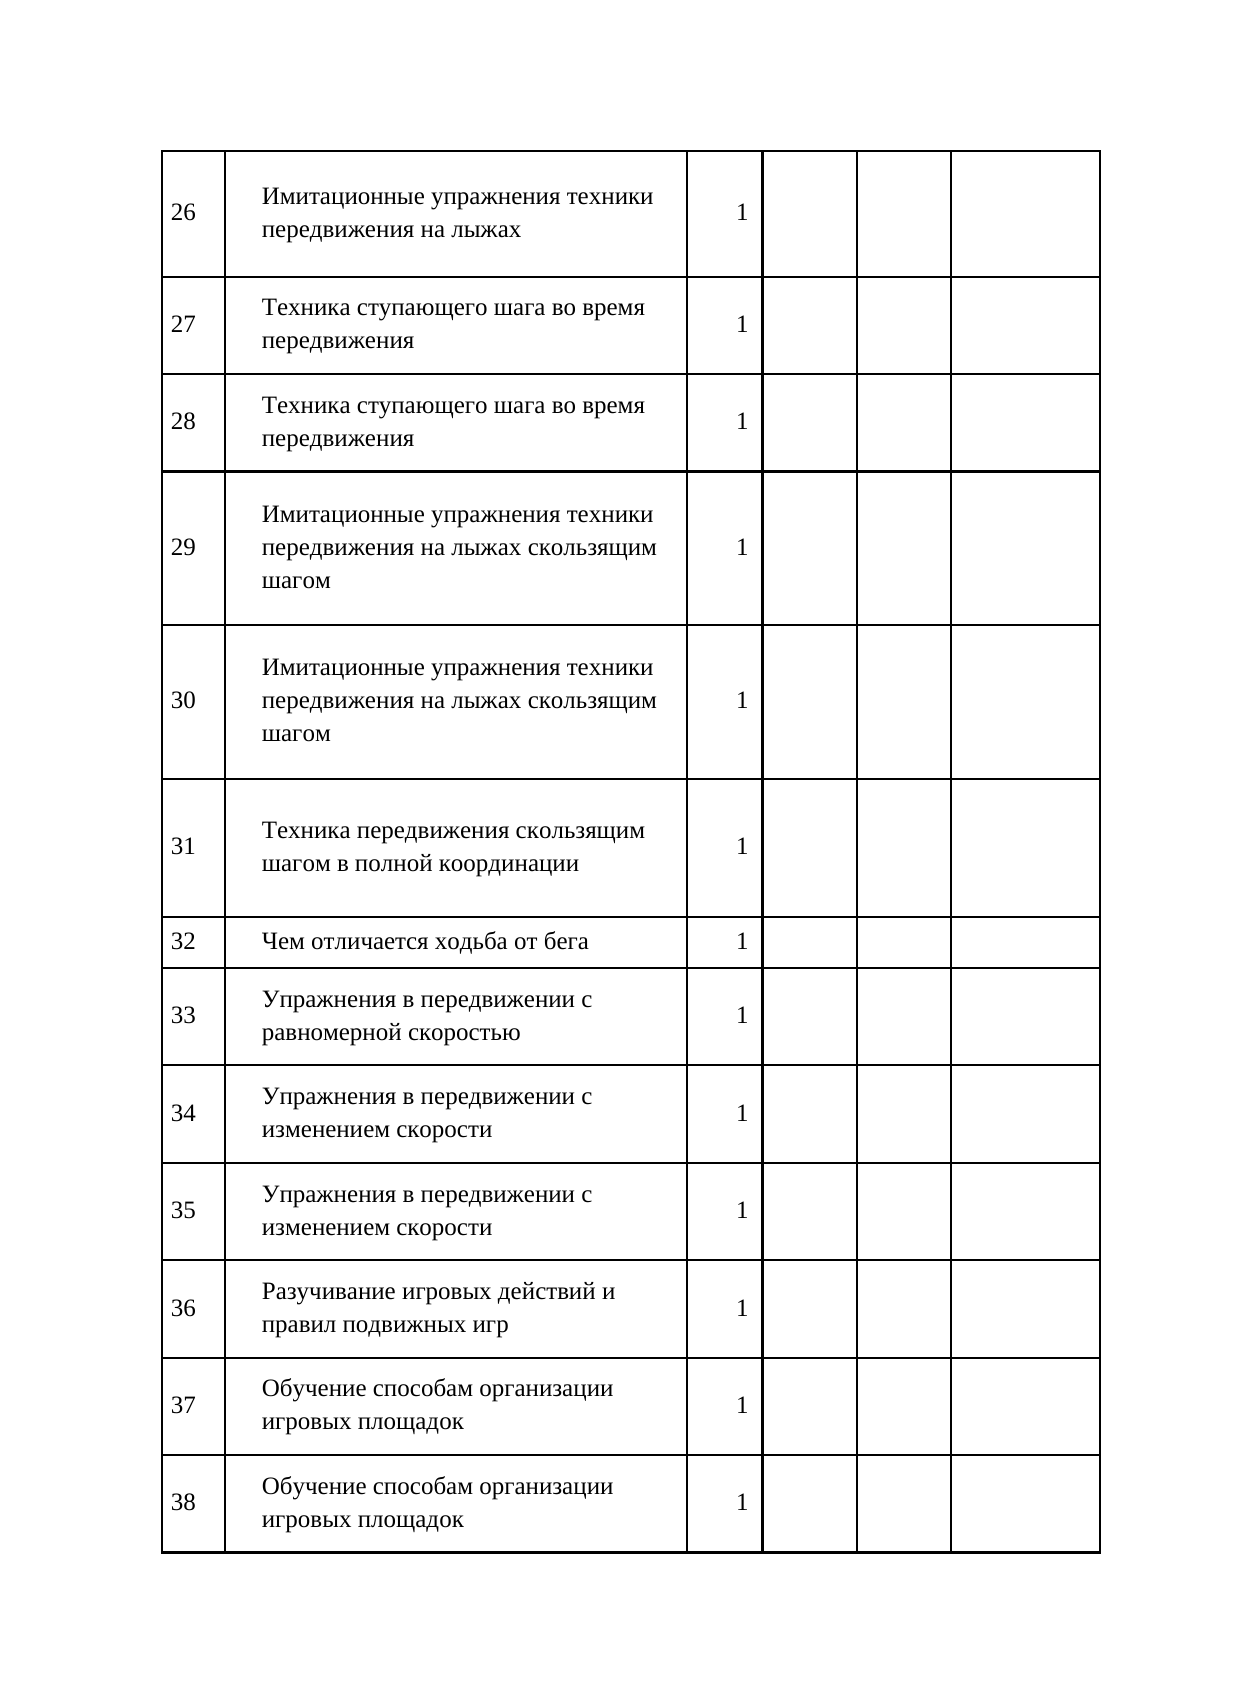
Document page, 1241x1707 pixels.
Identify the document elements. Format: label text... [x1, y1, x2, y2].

table_cell 1 [688, 473, 761, 624]
table_cell [952, 1066, 1099, 1162]
table_cell [764, 473, 856, 624]
table_cell 29 [163, 473, 224, 624]
table_cell [952, 1359, 1099, 1454]
table_cell [952, 969, 1099, 1064]
table_cell [952, 780, 1099, 916]
table_cell [764, 375, 856, 470]
table_cell 34 [163, 1066, 224, 1162]
table_cell [858, 1456, 950, 1551]
table_cell Имитационные упражнения техники передвижения на лыжах скользящим шагом [226, 473, 686, 624]
table_cell Техника ступающего шага во время передвижения [226, 278, 686, 373]
table_cell [952, 375, 1099, 470]
table_cell [858, 1066, 950, 1162]
table_cell [858, 473, 950, 624]
table_cell 1 [688, 278, 761, 373]
table_cell [764, 1164, 856, 1259]
table_cell 32 [163, 918, 224, 967]
table_cell [764, 626, 856, 778]
table_cell [858, 918, 950, 967]
table_cell [858, 1359, 950, 1454]
table_cell [858, 969, 950, 1064]
table_cell 1 [688, 780, 761, 916]
table_cell 1 [688, 1359, 761, 1454]
table_cell 27 [163, 278, 224, 373]
table_cell [952, 1164, 1099, 1259]
table_cell [952, 626, 1099, 778]
table_cell 38 [163, 1456, 224, 1551]
table_cell Упражнения в передвижении с изменением скорости [226, 1066, 686, 1162]
table_cell 1 [688, 375, 761, 470]
table_cell [952, 1456, 1099, 1551]
table_cell [952, 152, 1099, 276]
table_cell 37 [163, 1359, 224, 1454]
table_cell [858, 375, 950, 470]
table_cell Чем отличается ходьба от бега [226, 918, 686, 967]
table_cell 36 [163, 1261, 224, 1357]
table_cell Обучение способам организации игровых площадок [226, 1456, 686, 1551]
table_cell 28 [163, 375, 224, 470]
table_cell [764, 1066, 856, 1162]
table_cell [764, 278, 856, 373]
table_cell 1 [688, 1164, 761, 1259]
table_cell [764, 152, 856, 276]
table_cell 1 [688, 1456, 761, 1551]
table_cell [952, 918, 1099, 967]
table_cell [952, 278, 1099, 373]
table_cell [764, 1261, 856, 1357]
table_cell 33 [163, 969, 224, 1064]
table_cell [858, 278, 950, 373]
table_cell [858, 1261, 950, 1357]
table_cell 1 [688, 626, 761, 778]
table_cell [764, 918, 856, 967]
table_cell 1 [688, 969, 761, 1064]
table_cell 1 [688, 1261, 761, 1357]
table_cell 31 [163, 780, 224, 916]
table_cell 35 [163, 1164, 224, 1259]
table_cell Техника передвижения скользящим шагом в полной координации [226, 780, 686, 916]
table_cell [952, 1261, 1099, 1357]
table_cell Упражнения в передвижении с равномерной скоростью [226, 969, 686, 1064]
table_cell [858, 626, 950, 778]
table_cell [858, 780, 950, 916]
table_cell [764, 969, 856, 1064]
table_cell 1 [688, 918, 761, 967]
table_cell [952, 473, 1099, 624]
table_cell Обучение способам организации игровых площадок [226, 1359, 686, 1454]
table_cell 1 [688, 1066, 761, 1162]
table_cell Имитационные упражнения техники передвижения на лыжах скользящим шагом [226, 626, 686, 778]
table_cell 1 [688, 152, 761, 276]
table_cell 30 [163, 626, 224, 778]
table_cell Техника ступающего шага во время передвижения [226, 375, 686, 470]
table_cell [764, 1359, 856, 1454]
table_cell 26 [163, 152, 224, 276]
table_cell [764, 780, 856, 916]
table_cell Упражнения в передвижении с изменением скорости [226, 1164, 686, 1259]
table_cell Разучивание игровых действий и правил подвижных игр [226, 1261, 686, 1357]
table_cell [858, 152, 950, 276]
table_cell [764, 1456, 856, 1551]
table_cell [226, 152, 686, 276]
table_cell [858, 1164, 950, 1259]
